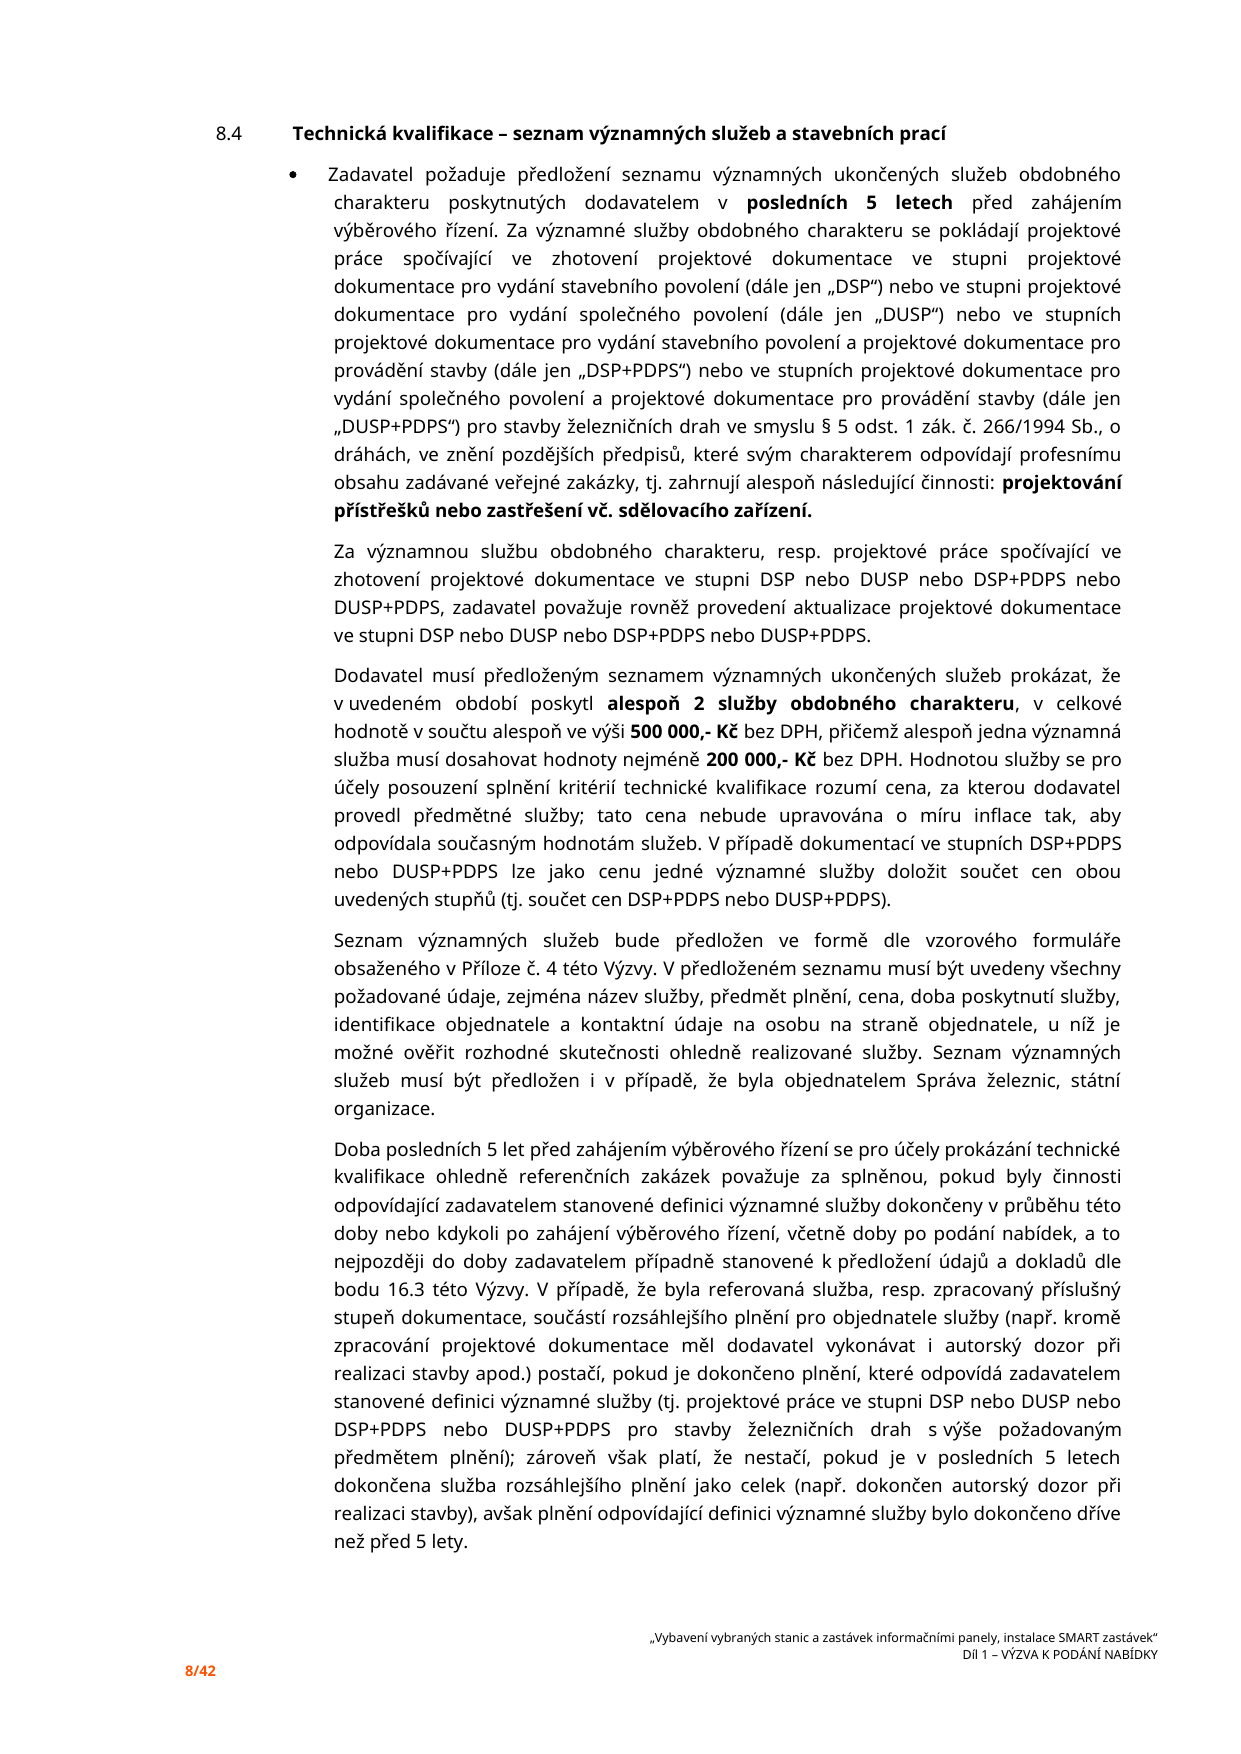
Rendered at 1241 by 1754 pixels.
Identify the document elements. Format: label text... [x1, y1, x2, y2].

text Dodavatel musí předloženým seznamem významných ukončených služeb prokázat, že v uvedeném období poskytl alespoň 2 služby obdobného charakteru, v celkové hodnotě v součtu alespoň ve výši 500 000,- Kč bez DPH, přičemž alespoň jedna významná služba musí dosahovat hodnoty nejméně 200 000,- Kč bez DPH. Hodnotou služby se pro účely posouzení splnění kritérií technické kvalifikace rozumí cena, za kterou dodavatel provedl předmětné služby; tato cena nebude upravována o míru inflace tak, aby odpovídala současným hodnotám služeb. V případě dokumentací ve stupních DSP+PDPS nebo DUSP+PDPS lze jako cenu jedné významné služby doložit součet cen obou uvedených stupňů (tj. součet cen DSP+PDPS nebo DUSP+PDPS). [289, 662, 1122, 912]
text Technická kvalifikace – seznam významných služeb a stavebních prací [216, 121, 1122, 146]
text Zadavatel požaduje předložení seznamu významných ukončených služeb obdobného charakteru poskytnutých dodavatelem v posledních 5 letech před zahájením výběrového řízení. Za významné služby obdobného charakteru se pokládají projektové práce spočívající ve zhotovení projektové dokumentace ve stupni projektové dokumentace pro vydání stavebního povolení (dále jen „DSP“) nebo ve stupni projektové dokumentace pro vydání společného povolení (dále jen „DUSP“) nebo ve stupních projektové dokumentace pro vydání stavebního povolení a projektové dokumentace pro provádění stavby (dále jen „DSP+PDPS“) nebo ve stupních projektové dokumentace pro vydání společného povolení a projektové dokumentace pro provádění stavby (dále jen „DUSP+PDPS“) pro stavby železničních drah ve smyslu § 5 odst. 1 zák. č. 266/1994 Sb., o dráhách, ve znění pozdějších předpisů, které svým charakterem odpovídají profesnímu obsahu zadávané veřejné zakázky, tj. zahrnují alespoň následující činnosti: projektování přístřešků nebo zastřešení vč. sdělovacího zařízení. [289, 161, 1122, 523]
text Seznam významných služeb bude předložen ve formě dle vzorového formuláře obsaženého v Příloze č. 4 této Výzvy. V předloženém seznamu musí být uvedeny všechny požadované údaje, zejména název služby, předmět plnění, cena, doba poskytnutí služby, identifikace objednatele a kontaktní údaje na osobu na straně objednatele, u níž je možné ověřit rozhodné skutečnosti ohledně realizované služby. Seznam významných služeb musí být předložen i v případě, že byla objednatelem Správa železnic, státní organizace. [334, 927, 1122, 1121]
text Doba posledních 5 let před zahájením výběrového řízení se pro účely prokázání technické kvalifikace ohledně referenčních zakázek považuje za splněnou, pokud byly činnosti odpovídající zadavatelem stanovené definici významné služby dokončeny v průběhu této doby nebo kdykoli po zahájení výběrového řízení, včetně doby po podání nabídek, a to nejpozději do doby zadavatelem případně stanovené k předložení údajů a dokladů dle bodu 16.3 této Výzvy. V případě, že byla referovaná služba, resp. zpracovaný příslušný stupeň dokumentace, součástí rozsáhlejšího plnění pro objednatele služby (např. kromě zpracování projektové dokumentace měl dodavatel vykonávat i autorský dozor při realizaci stavby apod.) postačí, pokud je dokončeno plnění, které odpovídá zadavatelem stanovené definici významné služby (tj. projektové práce ve stupni DSP nebo DUSP nebo DSP+PDPS nebo DUSP+PDPS pro stavby železničních drah s výše požadovaným předmětem plnění); zároveň však platí, že nestačí, pokud je v posledních 5 letech dokončena služba rozsáhlejšího plnění jako celek (např. dokončen autorský dozor při realizaci stavby), avšak plnění odpovídající definici významné služby bylo dokončeno dříve než před 5 lety. [334, 1136, 1122, 1554]
list Za významnou službu obdobného charakteru, resp. projektové práce spočívající ve zhotovení projektové dokumentace ve stupni DSP nebo DUSP nebo DSP+PDPS nebo DUSP+PDPS, zadavatel považuje rovněž provedení aktualizace projektové dokumentace ve stupni DSP nebo DUSP nebo DSP+PDPS nebo DUSP+PDPS. [334, 538, 1122, 647]
